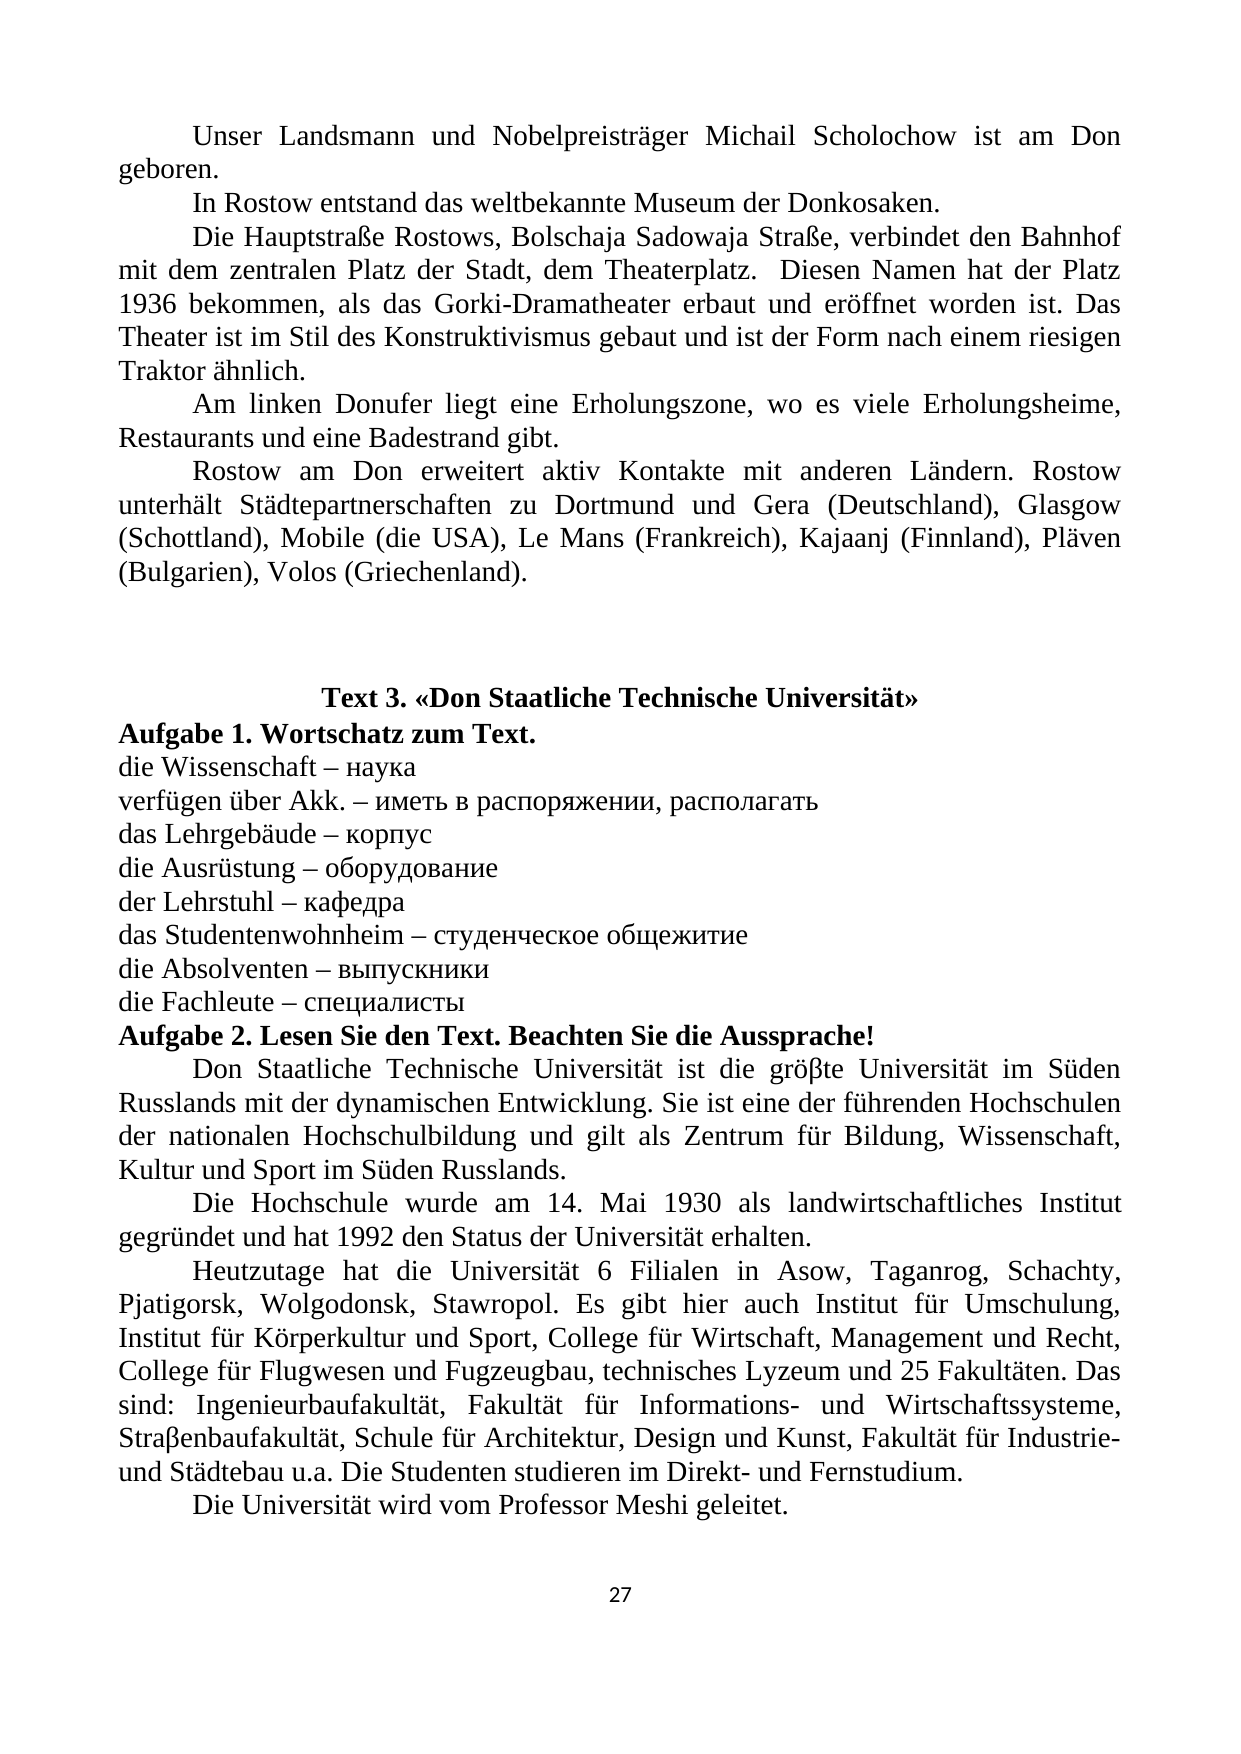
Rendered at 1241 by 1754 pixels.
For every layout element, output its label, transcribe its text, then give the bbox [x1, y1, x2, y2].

text der Lehrstuhl – кафедра [118, 884, 1122, 917]
text die Fachleute – специалисты [118, 984, 1122, 1018]
text Rostow am Don erweitert aktiv Kontakte mit anderen Ländern. Rostow unterhält Städtepartnerschaften zu Dortmund und Gera (Deutschland), Glasgow (Schottland), Mobile (die USA), Le Mans (Frankreich), Kajaanj (Finnland), Pläven (Bulgarien), Volos (Griechenland). [118, 453, 1122, 588]
text Die Hochschule wurde am 14. Mai 1930 als landwirtschaftliches Institut gegründet und hat 1992 den Status der Universität erhalten. [118, 1186, 1122, 1253]
text Heutzutage hat die Universität 6 Filialen in Asow, Taganrog, Schachty, Pjatigorsk, Wolgodonsk, Stawropol. Es gibt hier auch Institut für Umschulung, Institut für Körperkultur und Sport, College für Wirtschaft, Management und Recht, College für Flugwesen und Fugzeugbau, technisches Lyzeum und 25 Fakultäten. Das sind: Ingenieurbaufakultät, Fakultät für Informations- und Wirtschaftssysteme, Straβenbaufakultät, Schule für Architektur, Design und Kunst, Fakultät für Industrie- und Städtebau u.a. Die Studenten studieren im Direkt- und Fernstudium. [118, 1253, 1122, 1487]
text Unser Landsmann und Nobelpreisträger Michail Scholochow ist am Don geboren. [118, 118, 1122, 185]
text Aufgabe 1. Wortschatz zum Text. [118, 716, 1122, 749]
text Am linken Donufer liegt eine Erholungszone, wo es viele Erholungsheime, Restaurants und eine Badestrand gibt. [118, 386, 1122, 453]
text Aufgabe 2. Lesen Sie den Text. Beachten Sie die Aussprache! [118, 1018, 1122, 1051]
text die Absolventen – выпускники [118, 951, 1122, 984]
text das Lehrgebäude – корпус [118, 817, 1122, 850]
text die Ausrüstung – оборудование [118, 850, 1122, 884]
text verfügen über Akk. – иметь в распоряжении, располагать [118, 783, 1122, 817]
text das Studentenwohnheim – студенческое общежитие [118, 917, 1122, 951]
text Die Universität wird vom Professor Meshi geleitet. [118, 1487, 1122, 1521]
subtitle Text 3. «Don Staatliche Technische Universität» [118, 680, 1122, 713]
text die Wissenschaft – наука [118, 749, 1122, 783]
text Don Staatliche Technische Universität ist die gröβte Universität im Süden Russlands mit der dynamischen Entwicklung. Sie ist eine der führenden Hochschulen der nationalen Hochschulbildung und gilt als Zentrum für Bildung, Wissenschaft, Kultur und Sport im Süden Russlands. [118, 1051, 1122, 1186]
text In Rostow entstand das weltbekannte Museum der Donkosaken. [118, 185, 1122, 219]
text Die Hauptstraße Rostows, Bolschaja Sadowaja Straße, verbindet den Bahnhof mit dem zentralen Platz der Stadt, dem Theaterplatz. Diesen Namen hat der Platz 1936 bekommen, als das Gorki-Dramatheater erbaut und eröffnet worden ist. Das Theater ist im Stil des Konstruktivismus gebaut und ist der Form nach einem riesigen Traktor ähnlich. [118, 219, 1122, 386]
